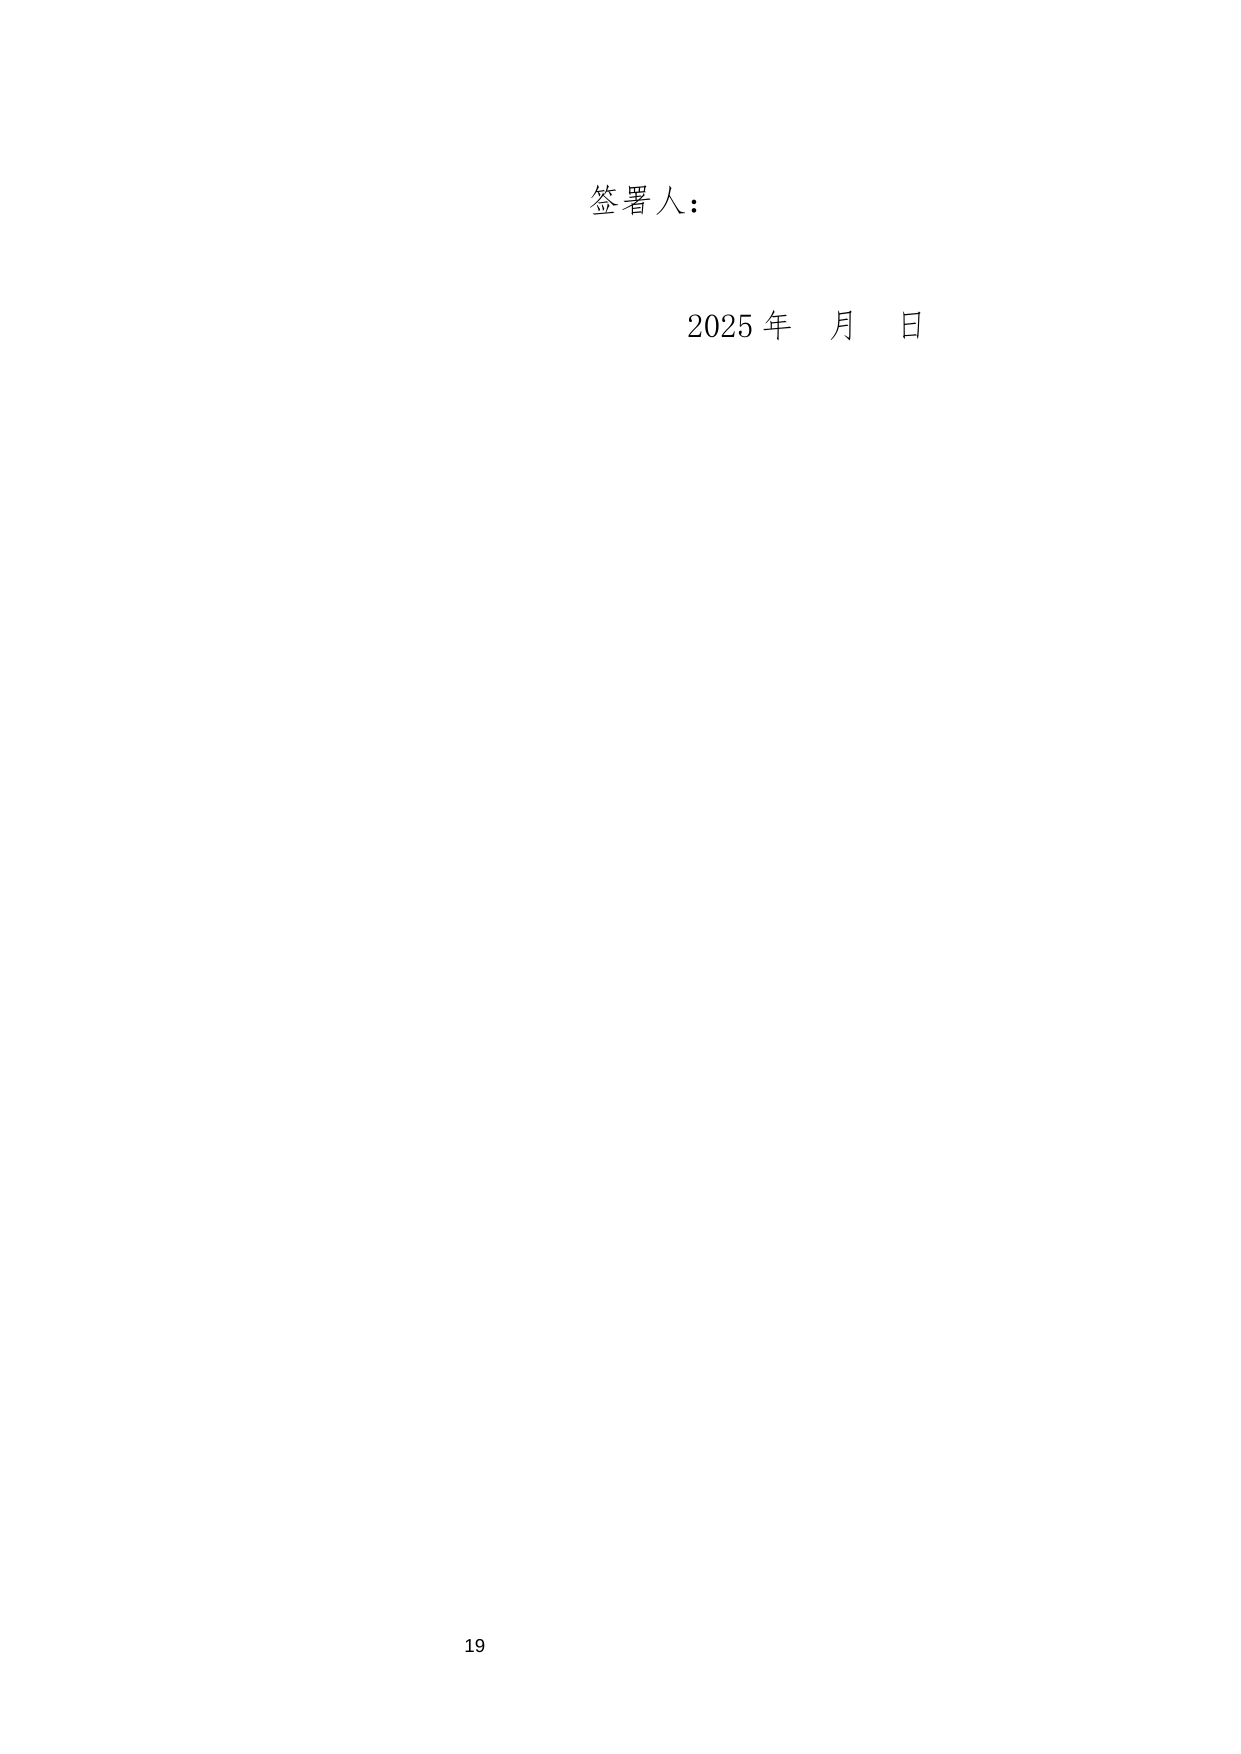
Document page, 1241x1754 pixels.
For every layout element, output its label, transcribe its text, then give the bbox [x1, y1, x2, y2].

text 2025年 月 日 [153, 287, 1075, 349]
text 签署人： [153, 162, 1075, 224]
